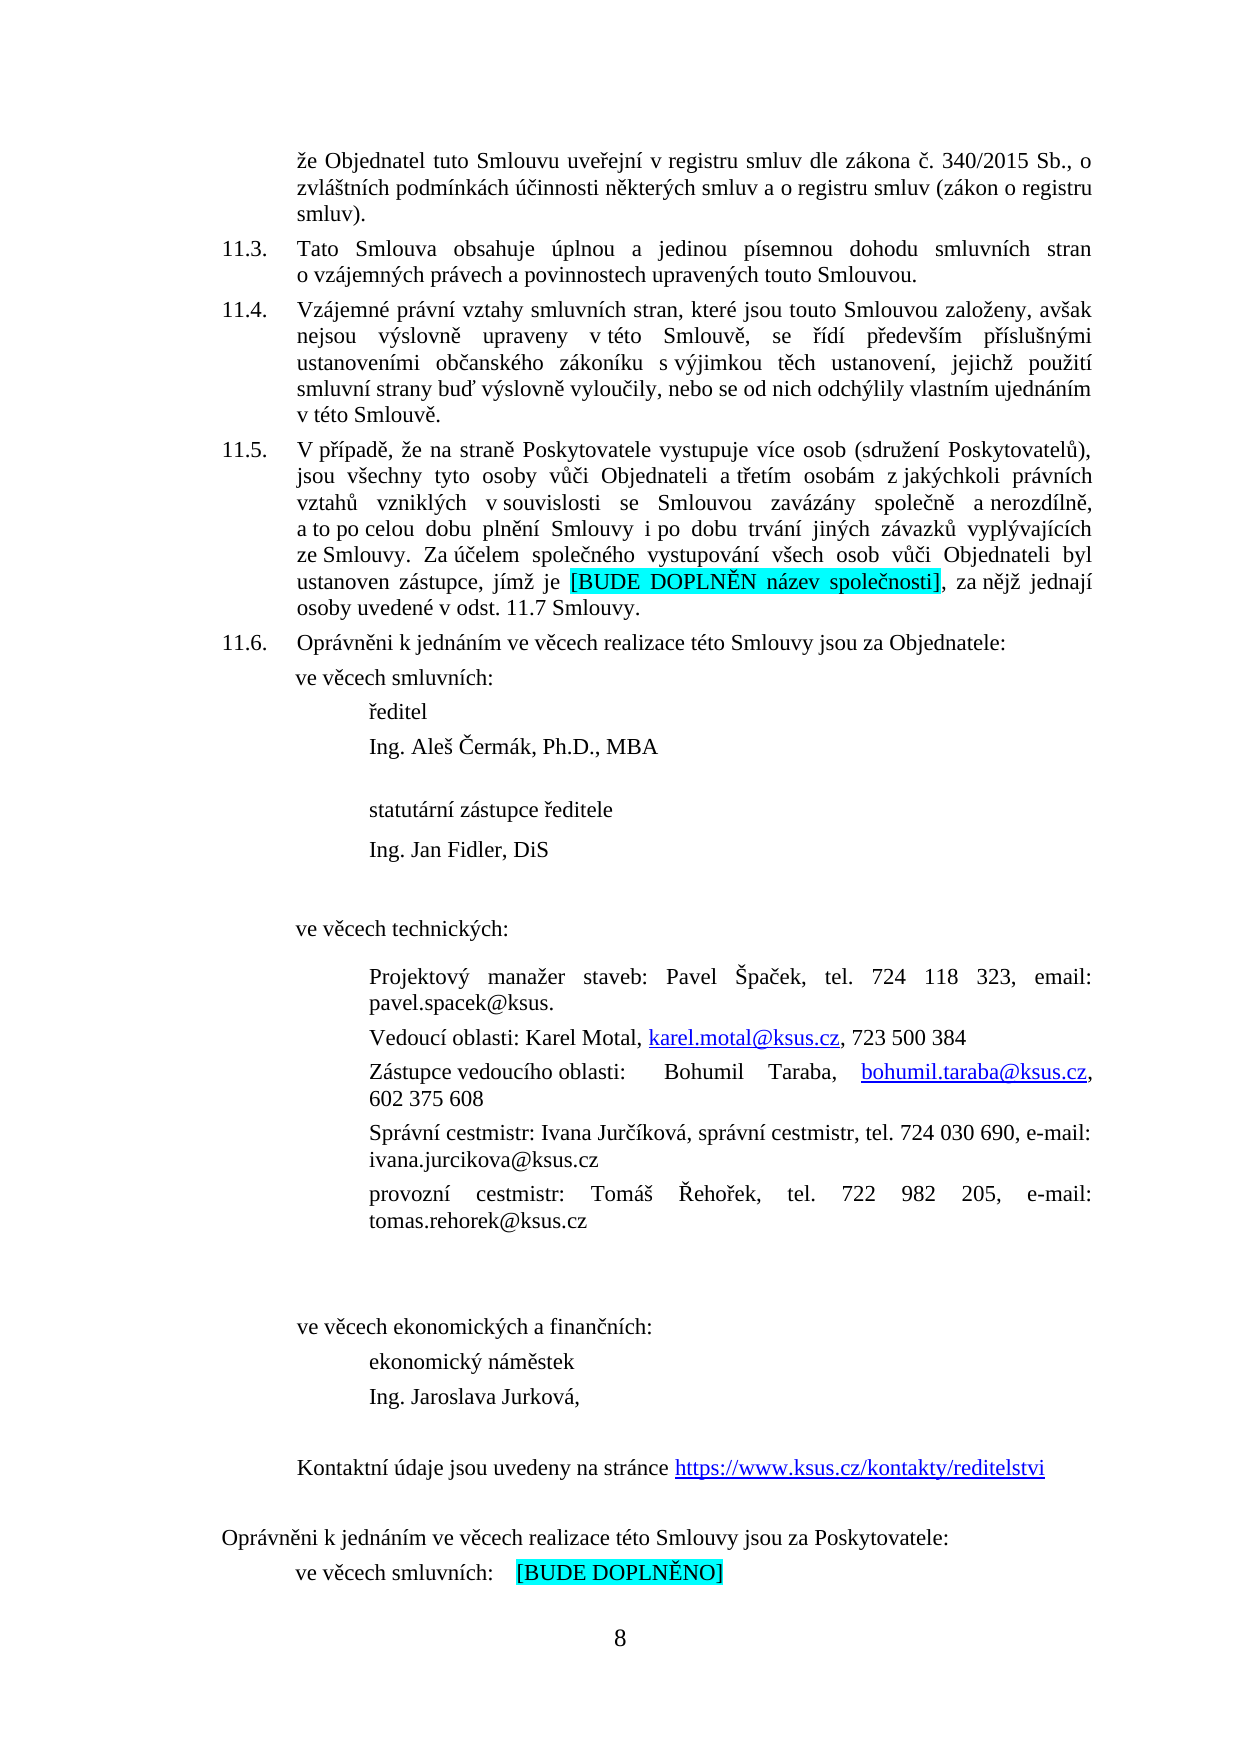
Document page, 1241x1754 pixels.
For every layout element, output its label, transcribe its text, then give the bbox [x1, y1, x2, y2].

list ve věcech smluvních: [BUDE DOPLNĚNO] [221, 1558, 1093, 1585]
text V případě, že na straně Poskytovatele vystupuje více osob (sdružení Poskytovatelů), jsou všechny tyto osoby vůči Objednateli a třetím osobám z jakýchkoli právních vztahů vzniklých v souvislosti se Smlouvou zavázány společně a nerozdílně, a to po celou dobu plnění Smlouvy i po dobu trvání jiných závazků vyplývajících ze Smlouvy. Za účelem společného vystupování všech osob vůči Objednateli byl ustanoven zástupce, jímž je [BUDE DOPLNĚN název společnosti], za nějž jednají osoby uvedené v odst. 11.7 Smlouvy. [222, 436, 1093, 621]
list Kontaktní údaje jsou uvedeny na stránce https://www.ksus.cz/kontakty/reditelstvi [297, 1454, 1093, 1481]
text Tato Smlouva obsahuje úplnou a jedinou písemnou dohodu smluvních stran o vzájemných právech a povinnostech upravených touto Smlouvou. [222, 235, 1093, 288]
text Oprávněni k jednáním ve věcech realizace této Smlouvy jsou za Objednatele: [222, 629, 1093, 655]
list ředitel [221, 698, 1093, 725]
list Oprávněni k jednáním ve věcech realizace této Smlouvy jsou za Poskytovatele: [221, 1524, 1093, 1550]
list Ing. Jan Fidler, DiS [295, 836, 1093, 862]
list ve věcech ekonomických a finančních: [297, 1313, 1093, 1340]
text Vzájemné právní vztahy smluvních stran, které jsou touto Smlouvou založeny, avšak nejsou výslovně upraveny v této Smlouvě, se řídí především příslušnými ustanoveními občanského zákoníku s výjimkou těch ustanovení, jejichž použití smluvní strany buď výslovně vyloučily, nebo se od nich odchýlily vlastním ujednáním v této Smlouvě. [222, 296, 1093, 428]
list Zástupce vedoucího oblasti: Bohumil Taraba, bohumil.taraba@ksus.cz, 602 375 608 [221, 1058, 1093, 1111]
list provozní cestmistr: Tomáš Řehořek, tel. 722 982 205, e-mail: tomas.rehorek@ksus.cz [369, 1181, 1093, 1233]
list ve věcech smluvních: [221, 664, 1093, 690]
list statutární zástupce ředitele [266, 796, 1093, 823]
list Projektový manažer staveb: Pavel Špaček, tel. 724 118 323, email: pavel.spacek@ksus. [369, 963, 1093, 1015]
list Správní cestmistr: Ivana Jurčíková, správní cestmistr, tel. 724 030 690, e-mail: ivana.jurcikova@ksus.cz [369, 1119, 1093, 1172]
list Ing. Jaroslava Jurková, [297, 1383, 1093, 1409]
list ve věcech technických: [266, 875, 1093, 941]
list Ing. Aleš Čermák, Ph.D., MBA [221, 733, 1093, 759]
list Vedoucí oblasti: Karel Motal, karel.motal@ksus.cz, 723 500 384 [221, 1024, 1093, 1050]
list ekonomický náměstek [297, 1348, 1093, 1374]
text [222, 148, 1093, 227]
